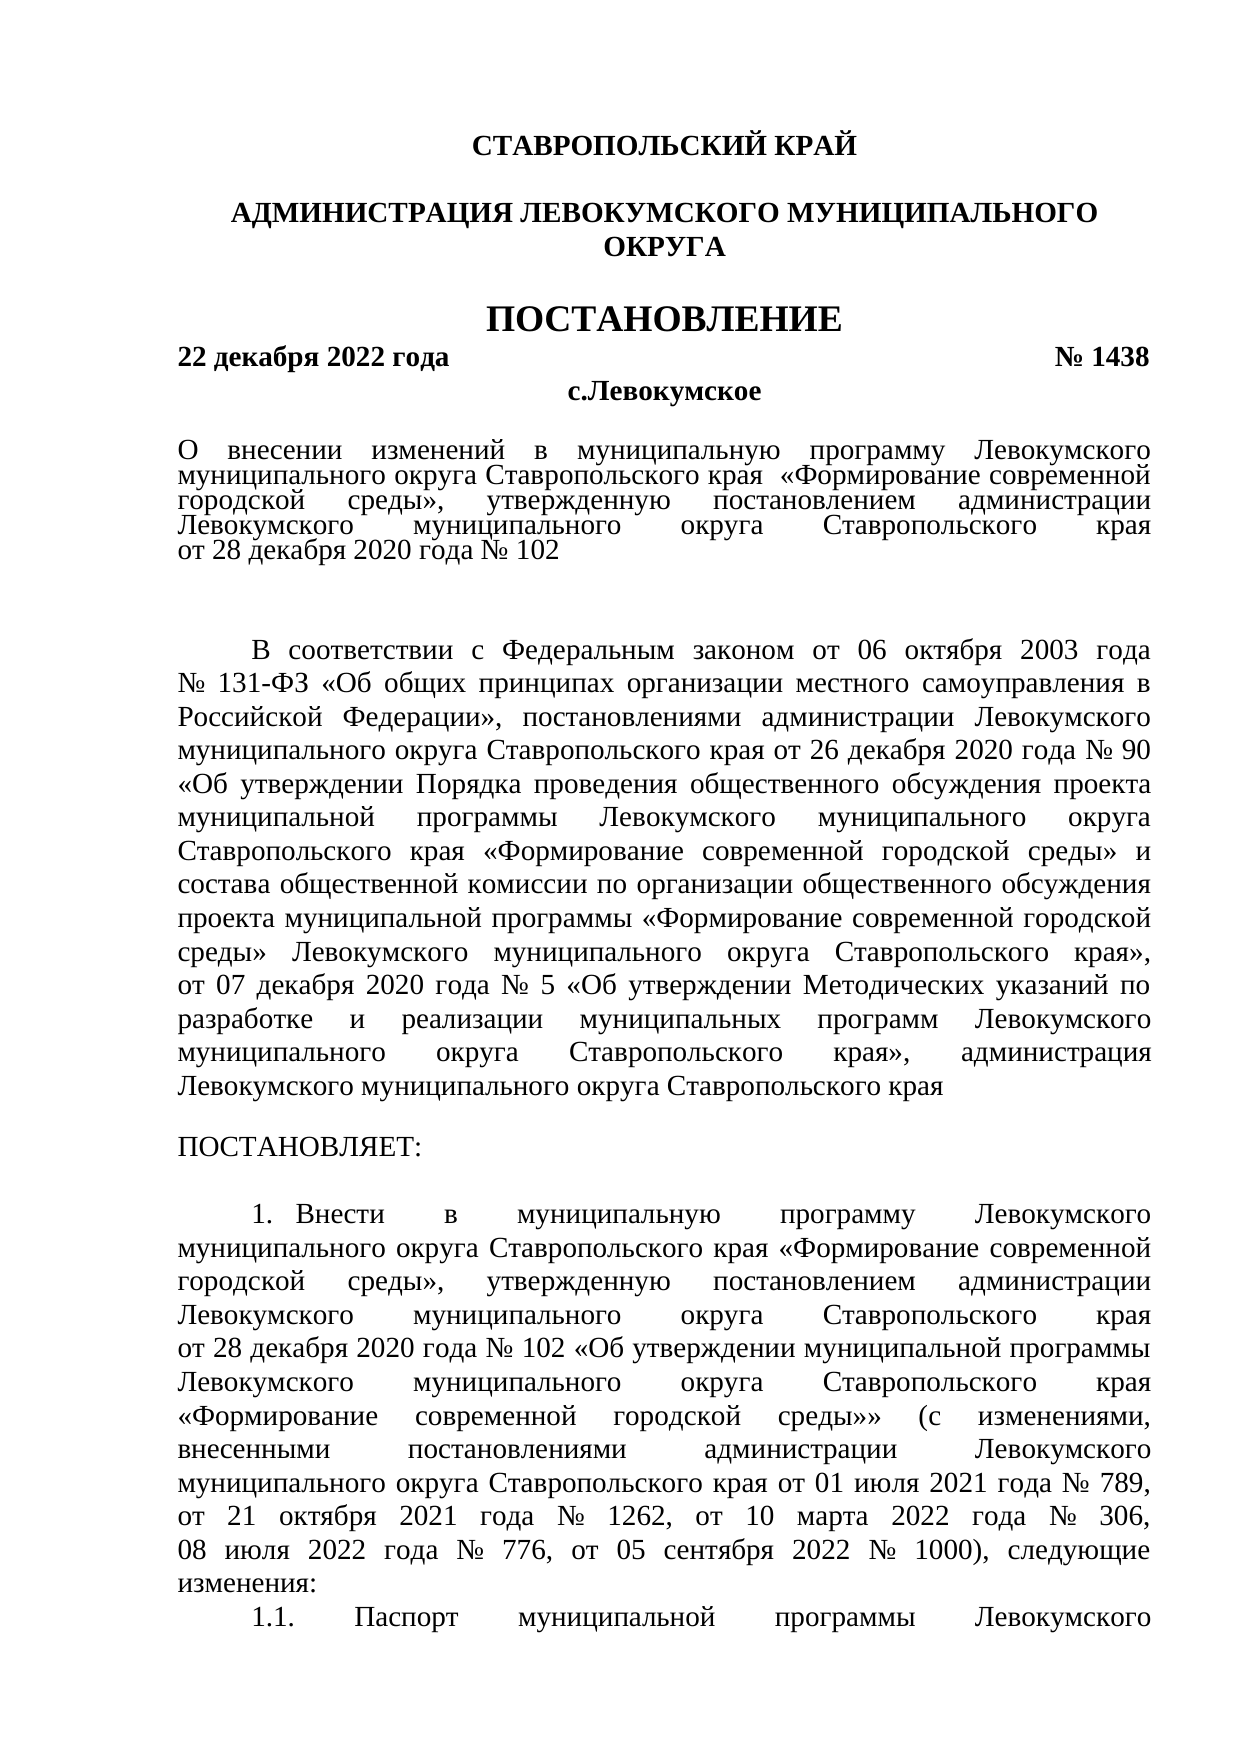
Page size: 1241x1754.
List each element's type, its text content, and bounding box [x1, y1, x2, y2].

text ПОСТАНОВЛЕНИЕ [177, 296, 1152, 339]
text В соответствии с Федеральным законом от 06 октября 2003 года № 131-ФЗ «Об общих принципах организации местного самоуправления в Российской Федерации», постановлениями администрации Левокумского муниципального округа Ставропольского края от 26 декабря 2020 года № 90 «Об утверждении Порядка проведения общественного обсуждения проекта муниципальной программы Левокумского муниципального округа Ставропольского края «Формирование современной городской среды» и состава общественной комиссии по организации общественного обсуждения проекта муниципальной программы «Формирование современной городской среды» Левокумского муниципального округа Ставропольского края», от 07 декабря 2020 года № 5 «Об утверждении Методических указаний по разработке и реализации муниципальных программ Левокумского муниципального округа Ставропольского края», администрация Левокумского муниципального округа Ставропольского края [177, 632, 1152, 1101]
text СТАВРОПОЛЬСКИЙ КРАЙ [177, 128, 1152, 162]
text 22 декабря 2022 года № 1438 [177, 339, 1152, 373]
list Внести в муниципальную программу Левокумского муниципального округа Ставропольского края «Формирование современной городской среды», утвержденную постановлением администрации Левокумского муниципального округа Ставропольского края от № 102 «Об утверждении муниципальной программы Левокумского муниципального округа Ставропольского края «Формирование современной городской среды»» (с изменениями, внесенными постановлениями администрации Левокумского муниципального округа Ставропольского края от № 789, от № 1262, от № 306, № 776, от 05 сентября 2022 № 1000), следующие изменения: [177, 1196, 1152, 1599]
text АДМИНИСТРАЦИЯ ЛЕВОКУМСКОГО МУНИЦИПАЛЬНОГО ОКРУГА [177, 195, 1152, 262]
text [177, 1599, 1152, 1632]
text О внесении изменений в муниципальную программу Левокумского муниципального округа Ставропольского края «Формирование современной городской среды», утвержденную постановлением администрации Левокумского муниципального округа Ставропольского края от 28 декабря 2020 года № 102 [177, 440, 1152, 565]
text ПОСТАНОВЛЯЕТ: [177, 1129, 1152, 1163]
text с.Левокумское [177, 373, 1152, 406]
